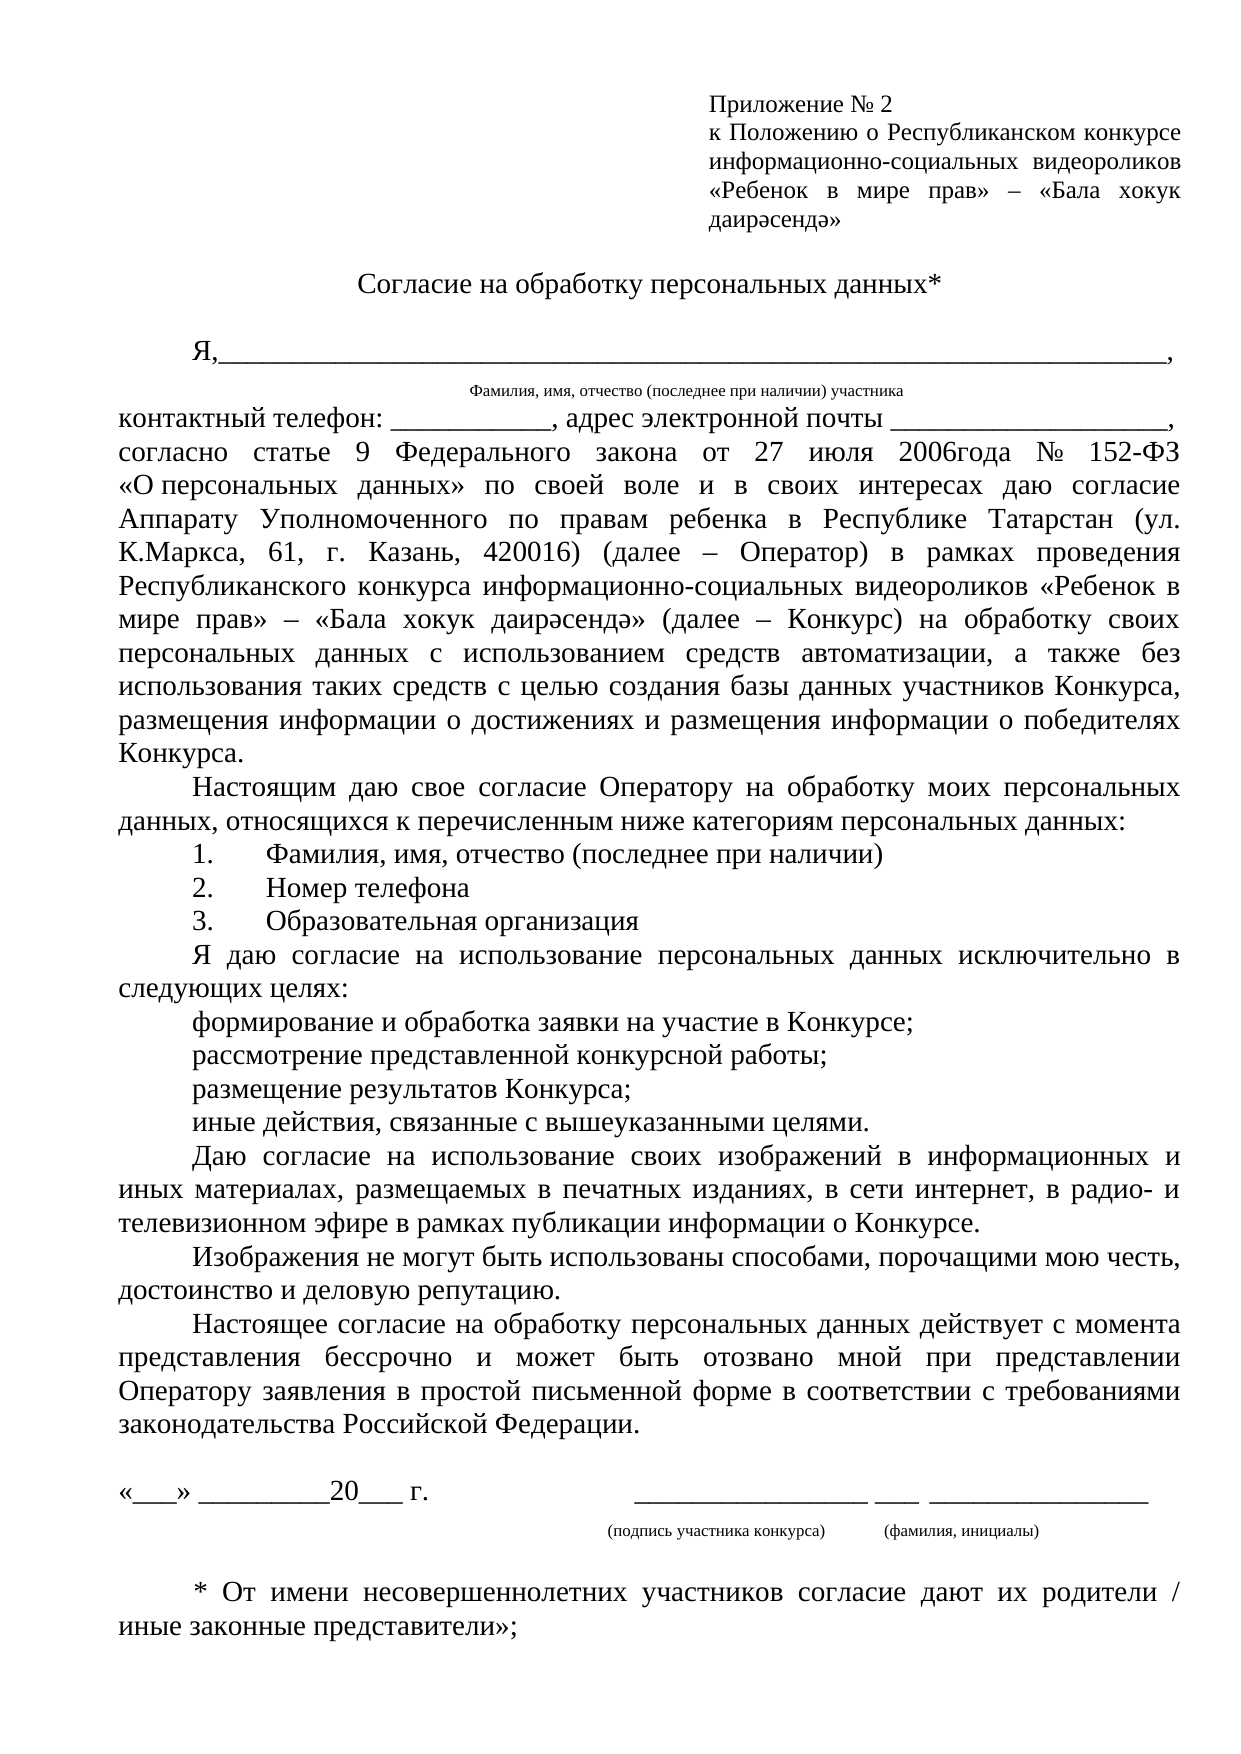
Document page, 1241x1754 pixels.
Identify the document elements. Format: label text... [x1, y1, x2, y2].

text Я,_________________________________________________________________, [118, 333, 1181, 367]
text «___» _________20___ г. ________________ ___ _______________ [118, 1473, 1181, 1507]
text Изображения не могут быть использованы способами, порочащими мою честь, достоинство и деловую репутацию. [118, 1239, 1181, 1306]
text Приложение № 2 [709, 89, 1181, 117]
text иные действия, связанные с вышеуказанными целями. [118, 1104, 1181, 1138]
text 3. Образовательная организация [118, 903, 1181, 937]
text 1. Фамилия, имя, отчество (последнее при наличии) [118, 836, 1181, 870]
text к Положению о Республиканском конкурсе информационно-социальных видеороликов «Ребенок в мире прав» – «Бала хокук даирәсендә» [709, 117, 1181, 232]
text Я даю согласие на использование персональных данных исключительно в следующих целях: [118, 937, 1181, 1004]
text согласно статье 9 Федерального закона от 27 июля 2006года № 152-ФЗ «О персональных данных» по своей воле и в своих интересах даю согласие Аппарату Уполномоченного по правам ребенка в Республике Татарстан (ул. К.Маркса, 61, г. Казань, 420016) (далее – Оператор) в рамках проведения Республиканского конкурса информационно-социальных видеороликов «Ребенок в мире прав» – «Бала хокук даирәсендә» (далее – Конкурс) на обработку своих персональных данных с использованием средств автоматизации, а также без использования таких средств с целью создания базы данных участников Конкурса, размещения информации о достижениях и размещения информации о победителях Конкурса. [118, 434, 1181, 769]
text * От имени несовершеннолетних участников согласие дают их родители / иные законные представители»; [118, 1574, 1181, 1641]
text Фамилия, имя, отчество (последнее при наличии) участника [118, 367, 1181, 400]
text формирование и обработка заявки на участие в Конкурсе; [118, 1004, 1181, 1037]
text рассмотрение представленной конкурсной работы; [118, 1037, 1181, 1071]
text (подпись участника конкурса) (фамилия, инициалы) [118, 1507, 1181, 1541]
text Даю согласие на использование своих изображений в информационных и иных материалах, размещаемых в печатных изданиях, в сети интернет, в радио- и телевизионном эфире в рамках публикации информации о Конкурсе. [118, 1138, 1181, 1239]
text 2. Номер телефона [118, 870, 1181, 903]
text контактный телефон: ___________, адрес электронной почты ___________________, [118, 400, 1181, 434]
text Настоящее согласие на обработку персональных данных действует с момента представления бессрочно и может быть отозвано мной при представлении Оператору заявления в простой письменной форме в соответствии с требованиями законодательства Российской Федерации. [118, 1306, 1181, 1440]
text Настоящим даю свое согласие Оператору на обработку моих персональных данных, относящихся к перечисленным ниже категориям персональных данных: [118, 769, 1181, 836]
text Согласие на обработку персональных данных* [118, 266, 1181, 299]
text размещение результатов Конкурса; [118, 1071, 1181, 1104]
